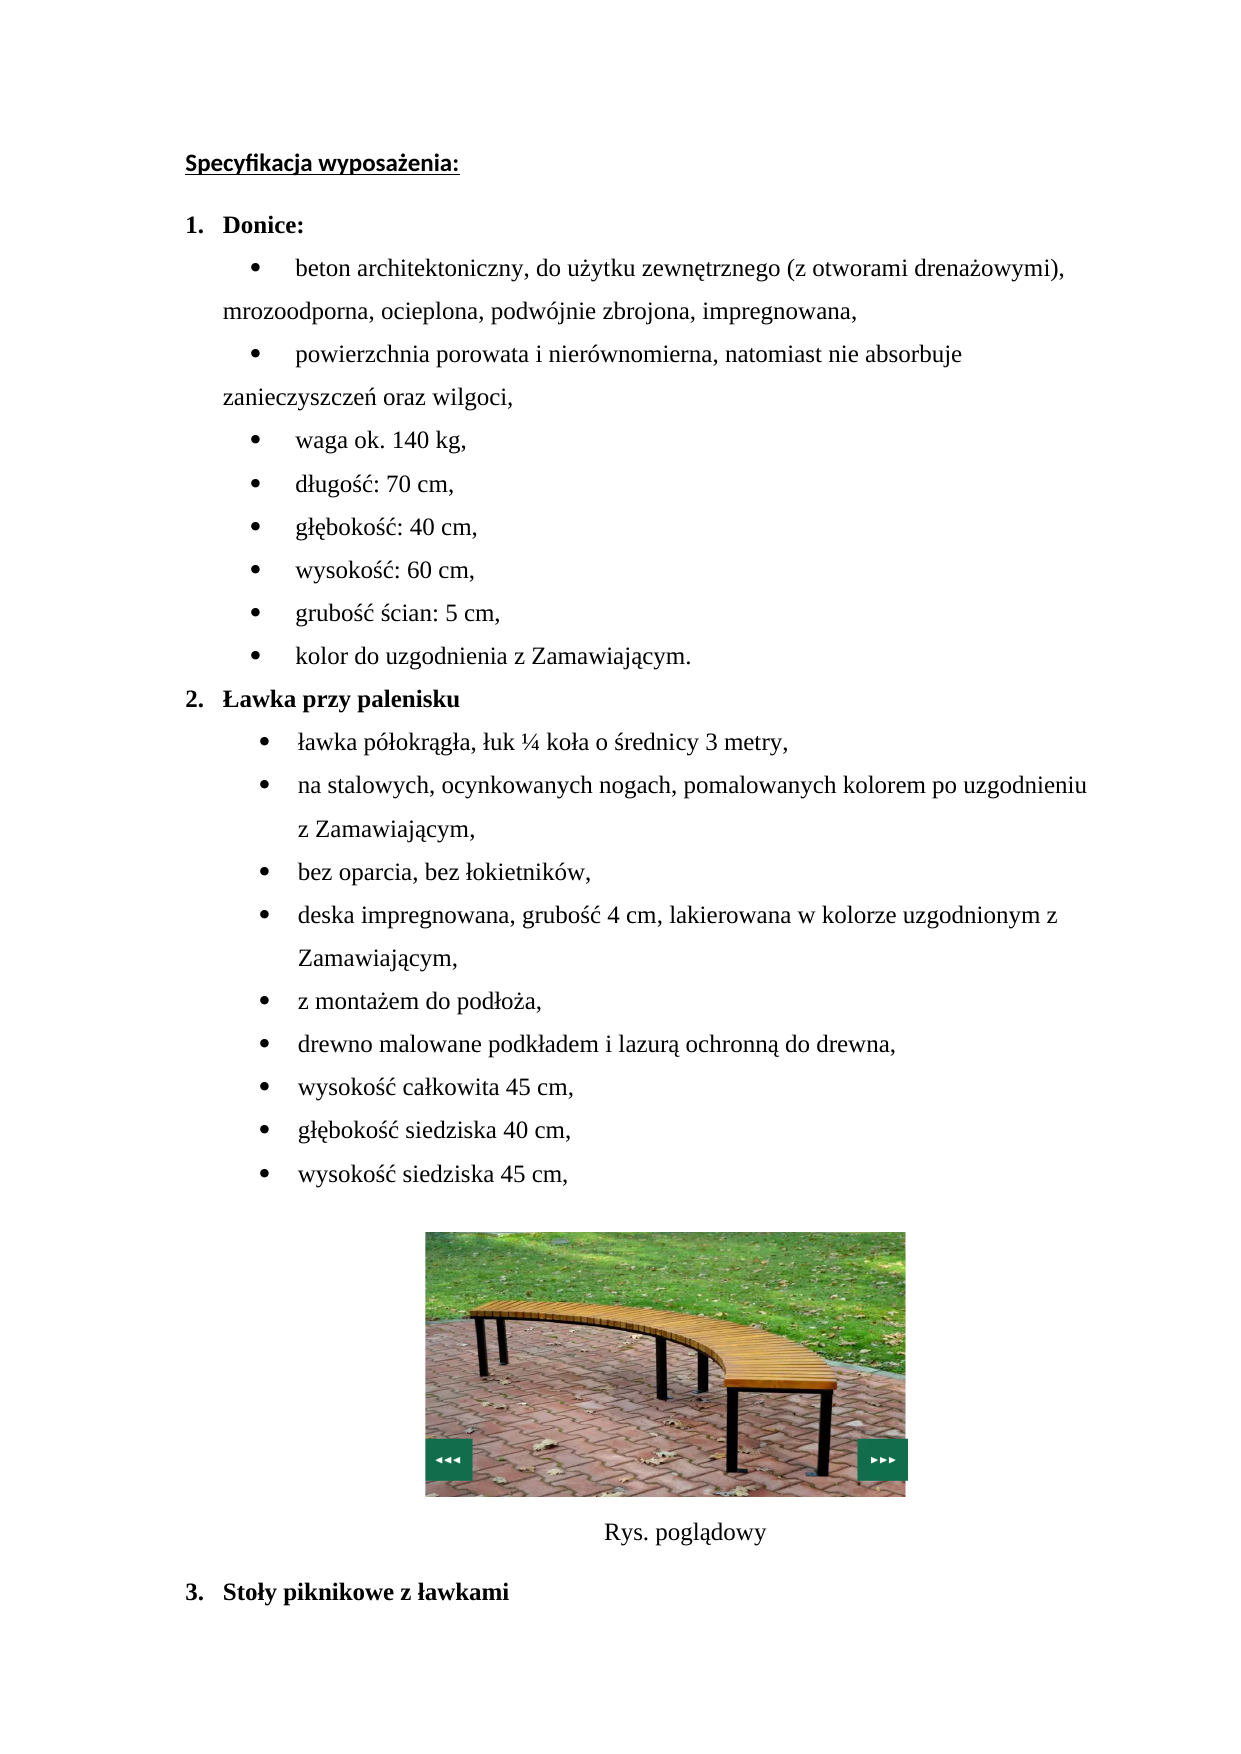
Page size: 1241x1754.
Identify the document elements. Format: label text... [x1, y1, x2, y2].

list beton architektoniczny, do użytku zewnętrznego (z otworami drenażowymi), mrozoodporna, ocieplona, podwójnie zbrojona, impregnowana, [223, 253, 1093, 325]
picture [425, 1232, 910, 1497]
list bez oparcia, bez łokietników, [260, 857, 1093, 886]
list ławka półokrągła, łuk ¼ koła o średnicy 3 metry, [260, 727, 1093, 756]
list deska impregnowana, grubość 4 cm, lakierowana w kolorze uzgodnionym z Zamawiającym, [260, 900, 1093, 972]
list wysokość: 60 cm, [223, 555, 1093, 584]
list wysokość całkowita 45 cm, [260, 1072, 1093, 1101]
list kolor do uzgodnienia z Zamawiającym. [223, 641, 1093, 670]
list długość: 70 cm, [223, 469, 1093, 497]
list waga ok. 140 kg, [223, 426, 1093, 454]
list na stalowych, ocynkowanych nogach, pomalowanych kolorem po uzgodnieniu z Zamawiającym, [260, 771, 1093, 842]
list głębokość: 40 cm, [223, 512, 1093, 541]
text Specyfikacja wyposażenia: [185, 148, 1093, 178]
list Donice: [185, 210, 1093, 239]
list wysokość siedziska 45 cm, [260, 1159, 1093, 1187]
list drewno malowane podkładem i lazurą ochronną do drewna, [260, 1029, 1093, 1058]
text Rys. poglądowy [148, 1517, 1093, 1546]
list Ławka przy palenisku [185, 684, 1093, 713]
list grubość ścian: 5 cm, [223, 598, 1093, 627]
list głębokość siedziska 40 cm, [260, 1116, 1093, 1144]
list powierzchnia porowata i nierównomierna, natomiast nie absorbuje zanieczyszczeń oraz wilgoci, [223, 339, 1093, 411]
list z montażem do podłoża, [260, 986, 1093, 1015]
list Stoły piknikowe z ławkami [185, 1577, 1093, 1606]
